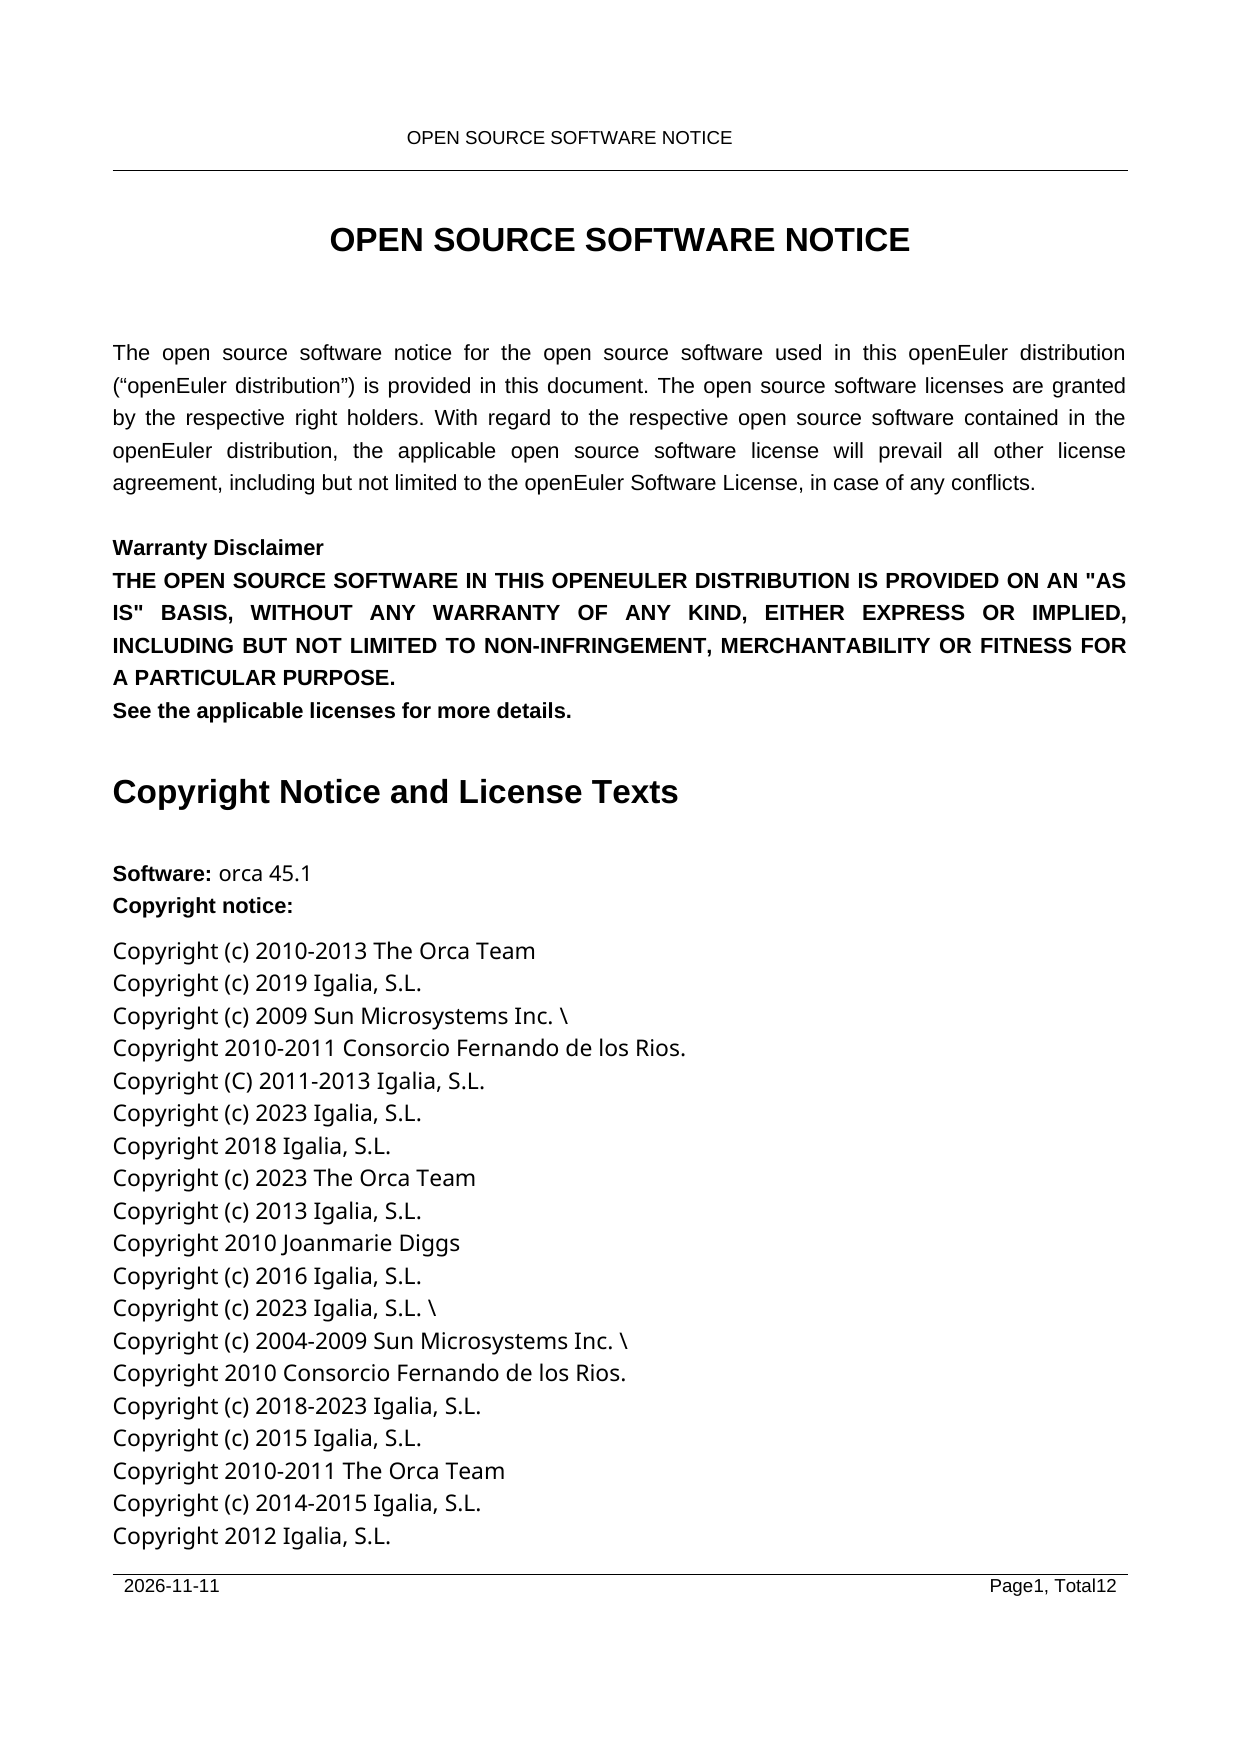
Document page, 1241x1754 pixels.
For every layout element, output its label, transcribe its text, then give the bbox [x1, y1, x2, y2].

text Copyright Notice and License Texts [112, 759, 1128, 824]
text OPEN SOURCE SOFTWARE NOTICE [112, 206, 1128, 271]
title Software: orca 45.1 [112, 856, 1128, 889]
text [112, 934, 1128, 1551]
text THE OPEN SOURCE SOFTWARE IN THIS OPENEULER DISTRIBUTION IS PROVIDED ON AN "AS IS" BASIS, WITHOUT ANY WARRANTY OF ANY KIND, EITHER EXPRESS OR IMPLIED, INCLUDING BUT NOT LIMITED TO NON-INFRINGEMENT, MERCHANTABILITY OR FITNESS FOR A PARTICULAR PURPOSE. See the applicable licenses for more details. [112, 564, 1128, 726]
text Warranty Disclaimer [112, 531, 1128, 564]
text Copyright notice: [112, 889, 1128, 921]
text The open source software notice for the open source software used in this openEuler distribution (“openEuler distribution”) is provided in this document. The open source software licenses are granted by the respective right holders. With regard to the respective open source software contained in the openEuler distribution, the applicable open source software license will prevail all other license agreement, including but not limited to the openEuler Software License, in case of any conflicts. [112, 336, 1128, 499]
